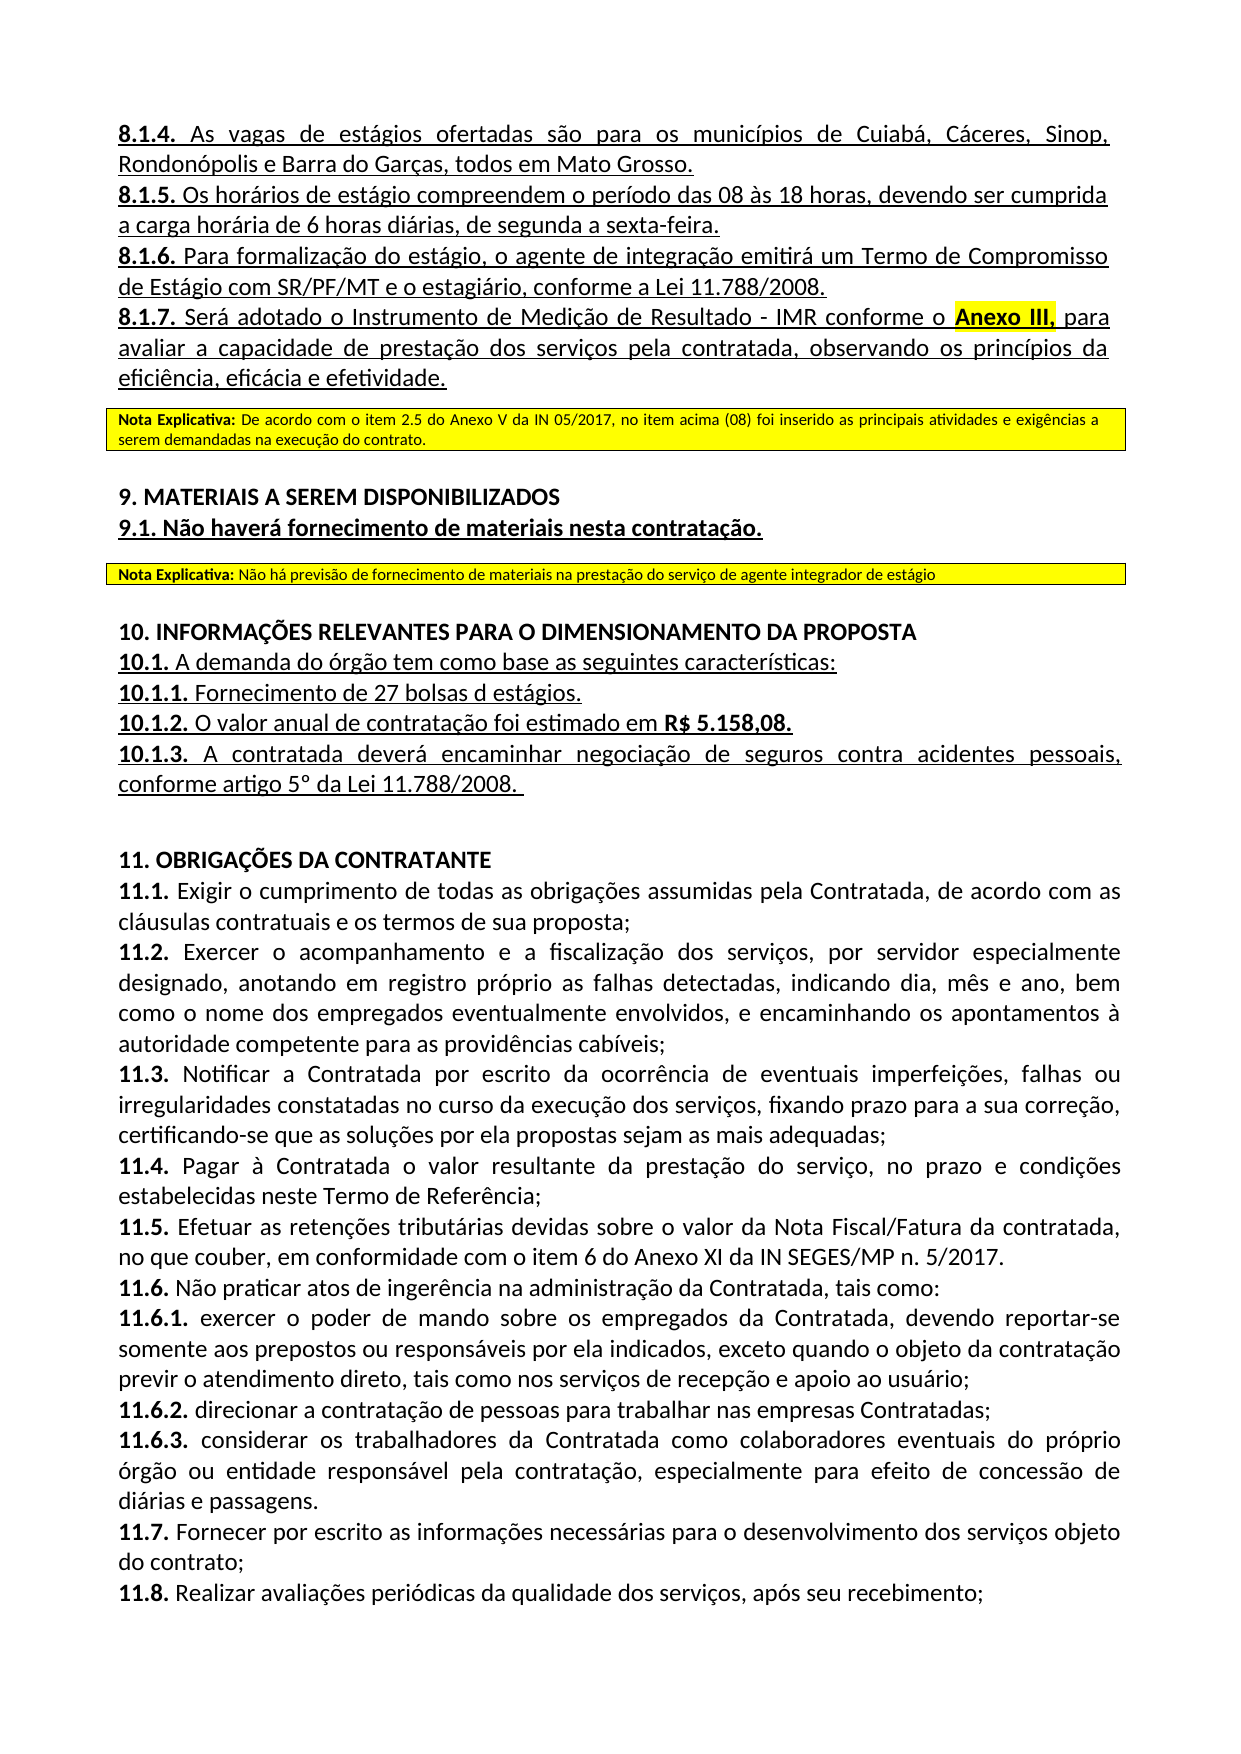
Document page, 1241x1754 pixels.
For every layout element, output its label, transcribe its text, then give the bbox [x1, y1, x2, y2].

text 8.1.4. As vagas de estágios ofertadas são para os municípios de Cuiabá, Cáceres, Sinop, Rondonópolis e Barra do Garças, todos em Mato Grosso. [118, 118, 1110, 144]
table_header Nota Explicativa: Não há previsão de fornecimento de materiais na prestação do serviço de agente integrador de estágio [107, 564, 1125, 584]
table_header Nota Explicativa: De acordo com o item 2.5 do Anexo V da IN 05/2017, no item acima (08) foi inserido as principais atividades e exigências a serem demandadas na execução do contrato. [107, 409, 1125, 450]
text 11.6.3. considerar os trabalhadores da Contratada como colaboradores eventuais do próprio órgão ou entidade responsável pela contratação, especialmente para efeito de concessão de diárias e passagens. [118, 1424, 1122, 1516]
text 11. OBRIGAÇÕES DA CONTRATANTE [118, 844, 1122, 875]
text 8.1.4. As vagas de estágios ofertadas são para os municípios de Cuiabá, Cáceres, Sinop, Rondonópolis e Barra do Garças, todos em Mato Grosso. [118, 146, 1110, 179]
text 11.1. Exigir o cumprimento de todas as obrigações assumidas pela Contratada, de acordo com as cláusulas contratuais e os termos de sua proposta; [118, 875, 1122, 936]
text 11.6.1. exercer o poder de mando sobre os empregados da Contratada, devendo reportar-se somente aos prepostos ou responsáveis por ela indicados, exceto quando o objeto da contratação previr o atendimento direto, tais como nos serviços de recepção e apoio ao usuário; [118, 1302, 1122, 1394]
text 8.1.7. Será adotado o Instrumento de Medição de Resultado - IMR conforme o Anexo III, para avaliar a capacidade de prestação dos serviços pela contratada, observando os princípios da eficiência, eficácia e efetividade. [118, 301, 955, 327]
text 11.6.2. direcionar a contratação de pessoas para trabalhar nas empresas Contratadas; [118, 1394, 1122, 1424]
text 11.2. Exercer o acompanhamento e a fiscalização dos serviços, por servidor especialmente designado, anotando em registro próprio as falhas detectadas, indicando dia, mês e ano, bem como o nome dos empregados eventualmente envolvidos, e encaminhando os apontamentos à autoridade competente para as providências cabíveis; [118, 936, 1122, 1058]
text 8.1.7. Será adotado o Instrumento de Medição de Resultado - IMR conforme o Anexo III, para avaliar a capacidade de prestação dos serviços pela contratada, observando os princípios da eficiência, eficácia e efetividade. [118, 329, 1110, 393]
text 9.1. Não haverá fornecimento de materiais nesta contratação. [118, 512, 1122, 542]
text 11.8. Realizar avaliações periódicas da qualidade dos serviços, após seu recebimento; [118, 1577, 1122, 1608]
text 11.5. Efetuar as retenções tributárias devidas sobre o valor da Nota Fiscal/Fatura da contratada, no que couber, em conformidade com o item 6 do Anexo XI da IN SEGES/MP n. 5/2017. [118, 1211, 1122, 1272]
text 11.3. Notificar a Contratada por escrito da ocorrência de eventuais imperfeições, falhas ou irregularidades constatadas no curso da execução dos serviços, fixando prazo para a sua correção, certificando-se que as soluções por ela propostas sejam as mais adequadas; [118, 1058, 1122, 1150]
text 10.1.1. Fornecimento de 27 bolsas d estágios. [118, 677, 1122, 707]
text 9. MATERIAIS A SEREM DISPONIBILIZADOS [118, 481, 1122, 512]
text 11.6. Não praticar atos de ingerência na administração da Contratada, tais como: [118, 1272, 1122, 1302]
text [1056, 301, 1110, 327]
text 10.1.2. O valor anual de contratação foi estimado em R$ 5.158,08. [118, 707, 1122, 738]
text 8.1.5. Os horários de estágio compreendem o período das 08 às 18 horas, devendo ser cumprida a carga horária de 6 horas diárias, de segunda a sexta-feira. [118, 179, 1110, 240]
text 10. INFORMAÇÕES RELEVANTES PARA O DIMENSIONAMENTO DA PROPOSTA [118, 616, 1122, 646]
text 10.1.3. A contratada deverá encaminhar negociação de seguros contra acidentes pessoais, conforme artigo 5º da Lei 11.788/2008. [118, 765, 1122, 799]
text 8.1.6. Para formalização do estágio, o agente de integração emitirá um Termo de Compromisso de Estágio com SR/PF/MT e o estagiário, conforme a Lei 11.788/2008. [118, 240, 1110, 301]
text 11.7. Fornecer por escrito as informações necessárias para o desenvolvimento dos serviços objeto do contrato; [118, 1516, 1122, 1577]
text 11.4. Pagar à Contratada o valor resultante da prestação do serviço, no prazo e condições estabelecidas neste Termo de Referência; [118, 1150, 1122, 1211]
text 10.1.3. A contratada deverá encaminhar negociação de seguros contra acidentes pessoais, conforme artigo 5º da Lei 11.788/2008. [118, 738, 1122, 764]
text 10.1. A demanda do órgão tem como base as seguintes características: [118, 646, 1109, 677]
